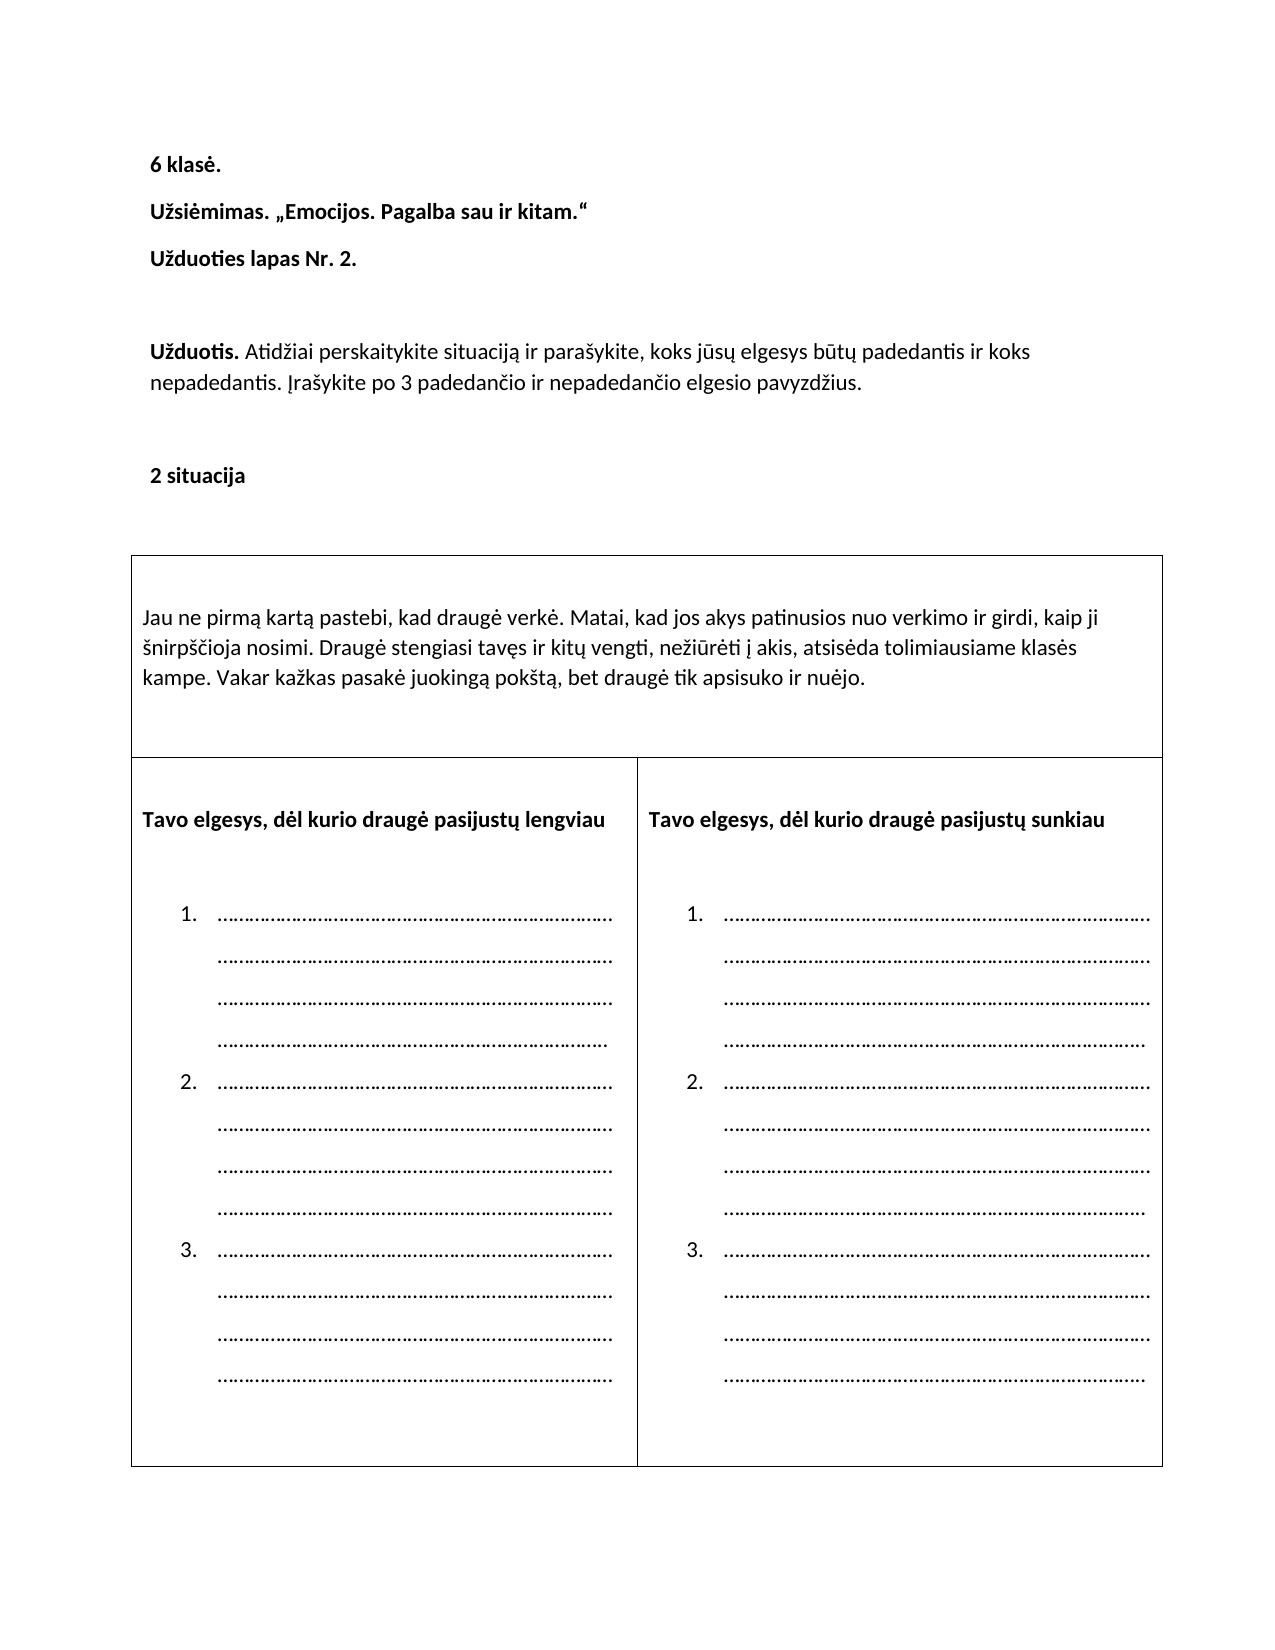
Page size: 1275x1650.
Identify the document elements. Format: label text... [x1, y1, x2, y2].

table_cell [638, 758, 1162, 1466]
text 6 klasė. [150, 150, 1125, 178]
text Užsiėmimas. „Emocijos. Pagalba sau ir kitam.“ [150, 197, 1125, 225]
text Užduoties lapas Nr. 2. [150, 244, 1125, 272]
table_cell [132, 758, 637, 1466]
table_header Jau ne pirmą kartą pastebi, kad draugė verkė. Matai, kad jos akys patinusios nuo verkimo ir girdi, kaip ji šnirpščioja nosimi. Draugė stengiasi tavęs ir kitų vengti, nežiūrėti į akis, atsisėda tolimiausiame klasės kampe. Vakar kažkas pasakė juokingą pokštą, bet draugė tik apsisuko ir nuėjo. [132, 556, 1162, 757]
text 2 situacija [150, 461, 1125, 489]
text Užduotis. Atidžiai perskaitykite situaciją ir parašykite, koks jūsų elgesys būtų padedantis ir koks nepadedantis. Įrašykite po 3 padedančio ir nepadedančio elgesio pavyzdžius. [150, 337, 1125, 396]
